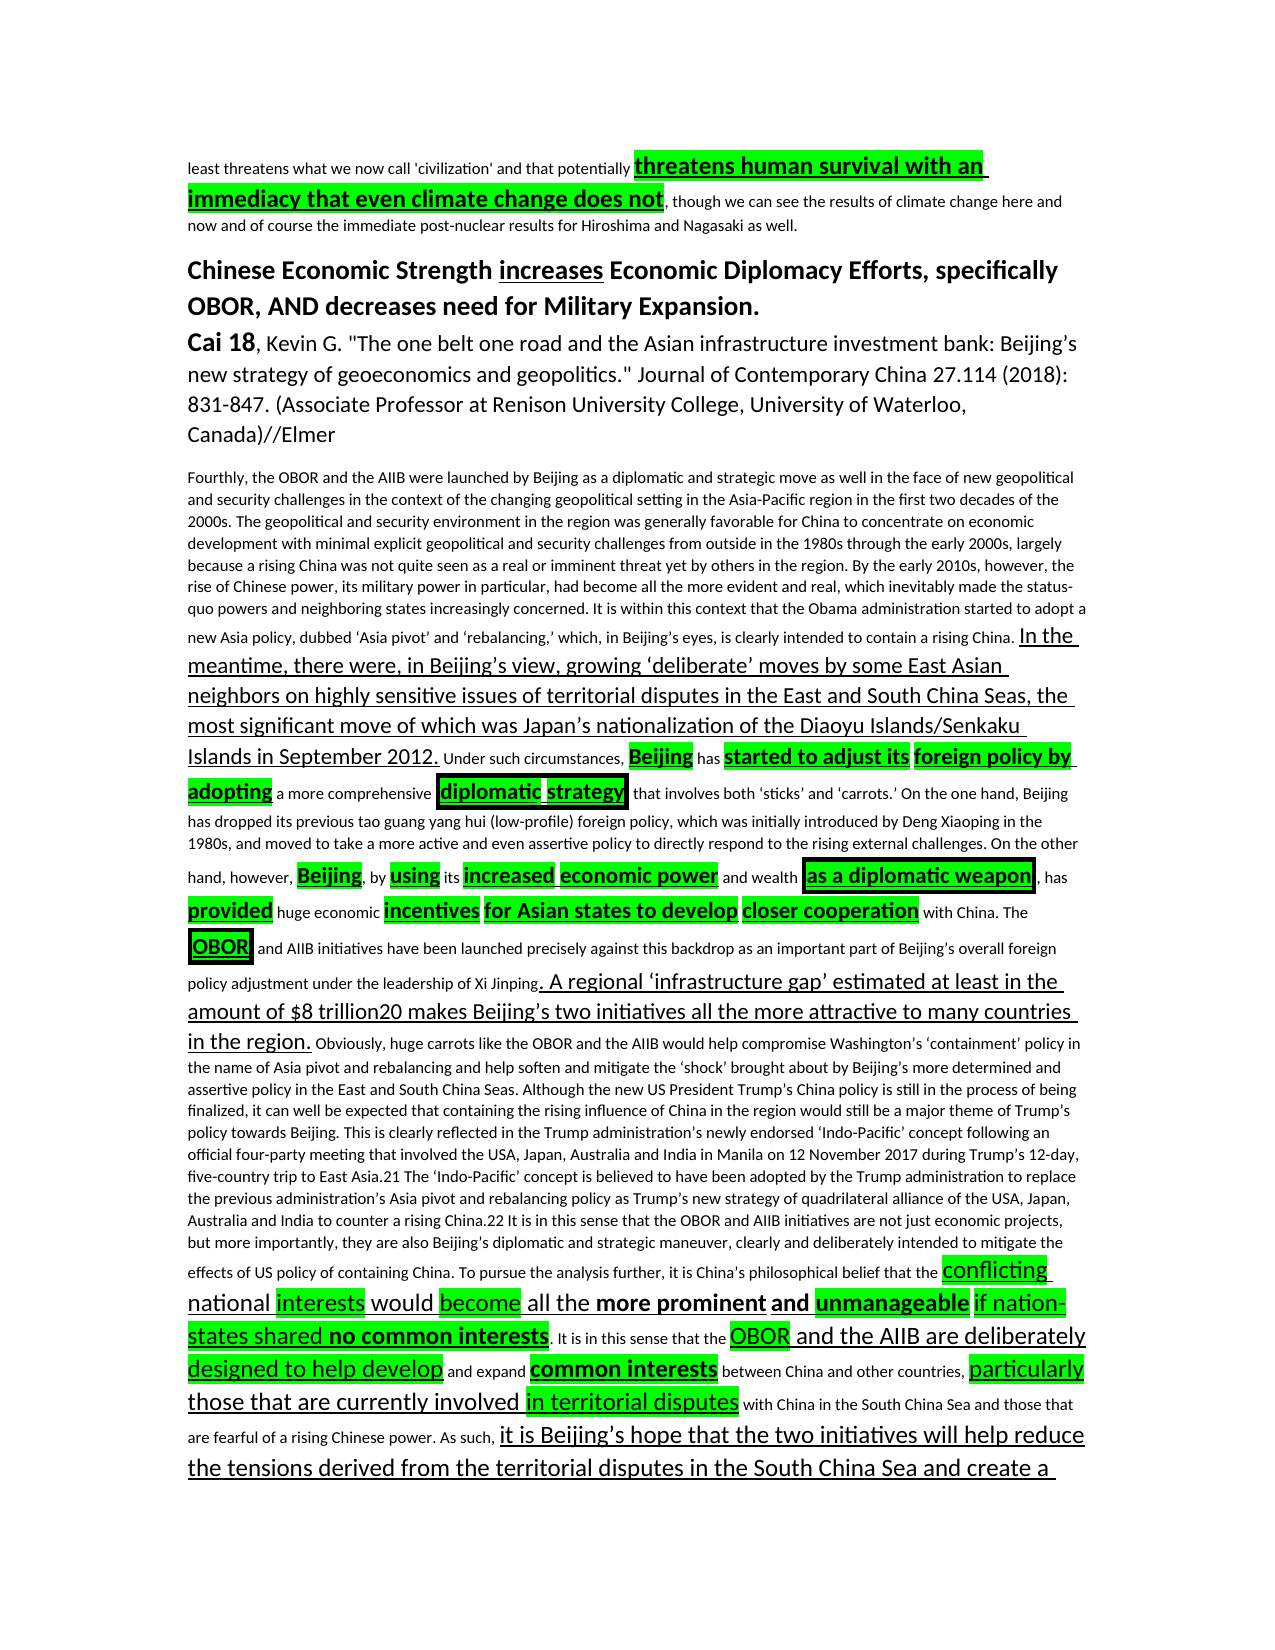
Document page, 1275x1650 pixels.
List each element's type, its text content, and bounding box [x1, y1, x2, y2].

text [187, 467, 1087, 1483]
text Cai 18, Kevin G. "The one belt one road and the Asian infrastructure investment bank: Beijing’s new strategy of geoeconomics and geopolitics." Journal of Contemporary China 27.114 (2018): 831-847. (Associate Professor at Renison University College, University of Waterloo, Canada)//Elmer [187, 325, 1087, 448]
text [187, 150, 1087, 235]
subtitle Chinese Economic Strength increases Economic Diplomacy Efforts, specifically OBOR, AND decreases need for Military Expansion. [187, 253, 1087, 322]
